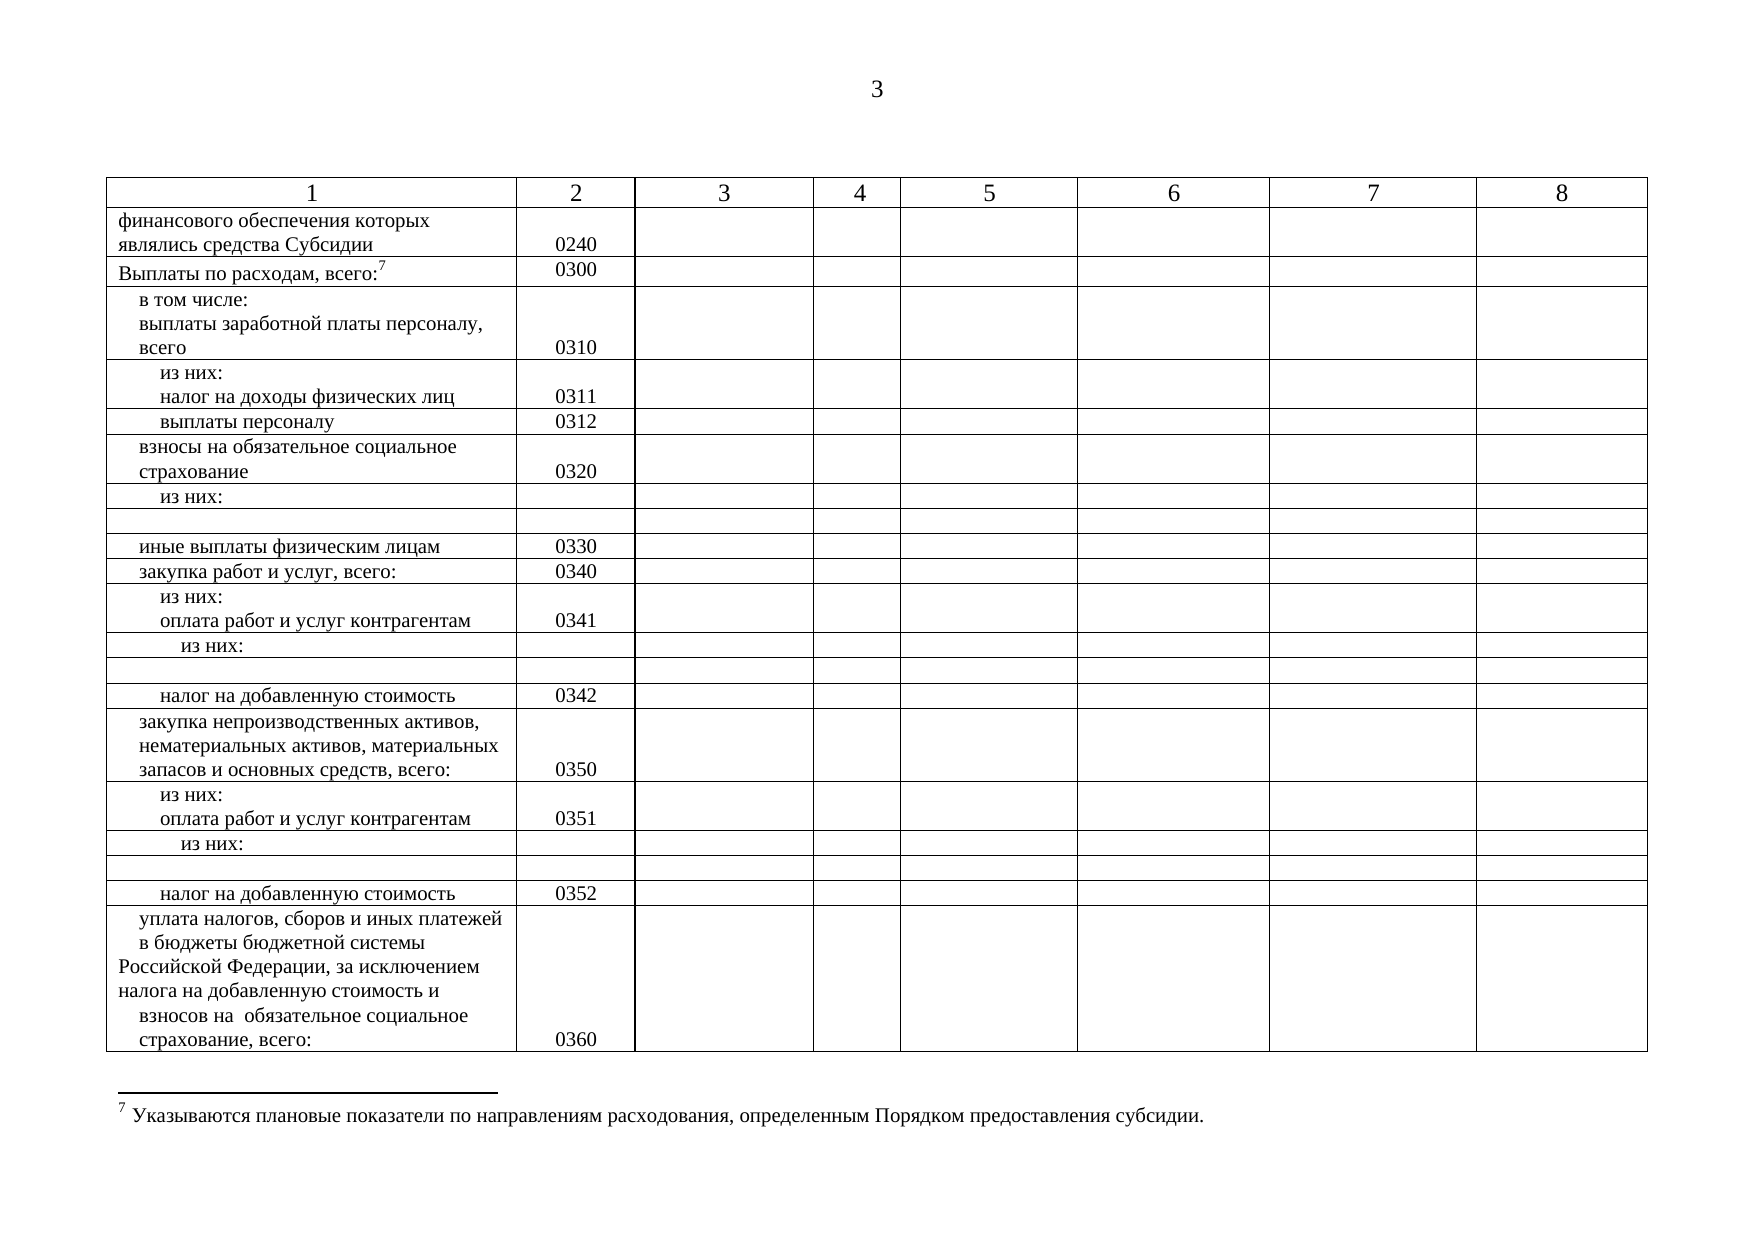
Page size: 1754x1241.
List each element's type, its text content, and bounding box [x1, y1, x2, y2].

table_cell [814, 208, 900, 256]
table_cell [1078, 559, 1269, 583]
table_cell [107, 208, 516, 256]
table_cell [107, 856, 516, 880]
table_cell [1477, 509, 1647, 533]
table_header 8 [1477, 178, 1647, 207]
table_cell 0341 [517, 584, 634, 632]
table_cell [1270, 435, 1476, 483]
table_cell [901, 484, 1077, 508]
table_cell [1270, 831, 1476, 855]
table_cell [1477, 856, 1647, 880]
table_cell [901, 906, 1077, 1051]
table_cell [1270, 534, 1476, 558]
table_cell [517, 831, 634, 855]
table_cell [1270, 684, 1476, 707]
table_cell [517, 856, 634, 880]
table_cell [636, 658, 813, 682]
table_cell [901, 709, 1077, 781]
table_cell [814, 534, 900, 558]
table_cell 0300 [517, 257, 634, 286]
table_cell 0340 [517, 559, 634, 583]
table_cell [1270, 559, 1476, 583]
table_cell [1078, 360, 1269, 408]
table_cell [901, 658, 1077, 682]
table_cell [1078, 856, 1269, 880]
table_cell [636, 287, 813, 359]
table_cell [517, 633, 634, 657]
table_cell [901, 208, 1077, 256]
table_cell [901, 584, 1077, 632]
table_cell [1078, 257, 1269, 286]
table_cell [517, 484, 634, 508]
table_cell [1270, 782, 1476, 830]
table_cell [636, 559, 813, 583]
table_cell [901, 633, 1077, 657]
table_cell [814, 906, 900, 1051]
table_header 1 [107, 178, 516, 207]
table_cell [1270, 584, 1476, 632]
table_cell [814, 831, 900, 855]
table_cell [814, 484, 900, 508]
table_cell 0330 [517, 534, 634, 558]
table_cell [636, 584, 813, 632]
table_cell 0342 [517, 684, 634, 707]
table_header 7 [1270, 178, 1476, 207]
table_cell [107, 658, 516, 682]
table_cell [814, 584, 900, 632]
table_cell налог на добавленную стоимость [107, 684, 516, 707]
table_cell иные выплаты физическим лицам [107, 534, 516, 558]
table_header 2 [517, 178, 634, 207]
table_cell [1078, 782, 1269, 830]
table_cell [814, 633, 900, 657]
table_header 5 [901, 178, 1077, 207]
table_cell [1477, 584, 1647, 632]
table_cell закупка непроизводственных активов, нематериальных активов, материальных запасов и основных средств, всего: [107, 709, 516, 781]
table_cell [1078, 684, 1269, 707]
table_cell [107, 509, 516, 533]
table_cell [1078, 584, 1269, 632]
table_cell [1477, 435, 1647, 483]
table_cell [1270, 658, 1476, 682]
table_cell [517, 509, 634, 533]
table_cell 0240 [517, 208, 634, 256]
table_cell [1078, 658, 1269, 682]
table_cell [636, 633, 813, 657]
table_cell [901, 409, 1077, 433]
table_cell [636, 409, 813, 433]
table_cell [1078, 208, 1269, 256]
table_cell [636, 831, 813, 855]
table_cell [901, 831, 1077, 855]
table_cell 0360 [517, 906, 634, 1051]
table_cell [1477, 684, 1647, 707]
table_cell 0351 [517, 782, 634, 830]
table_header 4 [814, 178, 900, 207]
table_cell [636, 509, 813, 533]
table_cell [1078, 709, 1269, 781]
table_cell [636, 856, 813, 880]
table_cell [1477, 208, 1647, 256]
table_cell [901, 287, 1077, 359]
table_cell [1477, 831, 1647, 855]
table_cell уплата налогов, сборов и иных платежей в бюджеты бюджетной системы Российской Федерации, за исключением налога на добавленную стоимость и взносов на обязательное социальное страхование, всего: [107, 906, 516, 1051]
table_cell [814, 435, 900, 483]
table_cell [814, 709, 900, 781]
table_cell 0312 [517, 409, 634, 433]
table_cell [901, 360, 1077, 408]
table_cell в том числе: выплаты заработной платы персоналу, всего [107, 287, 516, 359]
table_cell [1270, 287, 1476, 359]
table_cell [1078, 906, 1269, 1051]
table_cell [901, 684, 1077, 707]
table_cell [1270, 360, 1476, 408]
table_cell [1270, 484, 1476, 508]
table_cell [814, 856, 900, 880]
table_cell [636, 709, 813, 781]
table_cell 0320 [517, 435, 634, 483]
table_cell [1078, 831, 1269, 855]
table_cell [1270, 633, 1476, 657]
table_cell [636, 257, 813, 286]
table_cell [1477, 257, 1647, 286]
table_cell [1078, 409, 1269, 433]
table_cell [814, 684, 900, 707]
table_cell [1477, 633, 1647, 657]
table_cell [517, 658, 634, 682]
table_cell [901, 435, 1077, 483]
table_cell [1477, 534, 1647, 558]
table_cell [1078, 509, 1269, 533]
table_cell [1270, 881, 1476, 905]
table_cell [1477, 287, 1647, 359]
table_cell [814, 409, 900, 433]
table_cell из них: [107, 831, 516, 855]
table_cell [1477, 881, 1647, 905]
table_cell выплаты персоналу [107, 409, 516, 433]
table_cell [1078, 484, 1269, 508]
table_cell [814, 509, 900, 533]
table_cell [814, 360, 900, 408]
table_cell [1078, 881, 1269, 905]
table_cell [1477, 484, 1647, 508]
table_cell [636, 435, 813, 483]
table_header 3 [636, 178, 813, 207]
table_cell [814, 257, 900, 286]
table_cell 0350 [517, 709, 634, 781]
table_cell [1270, 409, 1476, 433]
table_cell [1270, 856, 1476, 880]
table_cell [814, 658, 900, 682]
table_cell из них: [107, 633, 516, 657]
table_cell [1270, 257, 1476, 286]
table_cell [901, 881, 1077, 905]
table_cell [901, 856, 1077, 880]
table_cell взносы на обязательное социальное страхование [107, 435, 516, 483]
table_cell из них: налог на доходы физических лиц [107, 360, 516, 408]
table_cell [636, 684, 813, 707]
table_cell [636, 782, 813, 830]
table_cell [901, 509, 1077, 533]
table_header 6 [1078, 178, 1269, 207]
table_cell [1477, 658, 1647, 682]
table_cell 0352 [517, 881, 634, 905]
table_cell [1477, 409, 1647, 433]
table_cell [1477, 360, 1647, 408]
table_cell [901, 534, 1077, 558]
table_cell из них: [107, 484, 516, 508]
table_cell [1477, 782, 1647, 830]
table_cell [1270, 906, 1476, 1051]
table_cell [1078, 435, 1269, 483]
table_cell [1078, 534, 1269, 558]
table_cell закупка работ и услуг, всего: [107, 559, 516, 583]
table_cell [636, 208, 813, 256]
table_cell [1477, 906, 1647, 1051]
table_cell [636, 906, 813, 1051]
table_cell [1270, 709, 1476, 781]
table_cell [1270, 509, 1476, 533]
table_cell [1477, 559, 1647, 583]
table_cell [636, 360, 813, 408]
table_cell [636, 881, 813, 905]
table_cell налог на добавленную стоимость [107, 881, 516, 905]
table_cell [1270, 208, 1476, 256]
table_cell [901, 257, 1077, 286]
table_cell [901, 782, 1077, 830]
table_cell 0311 [517, 360, 634, 408]
table_cell 0310 [517, 287, 634, 359]
table_cell [1078, 287, 1269, 359]
table_cell [814, 782, 900, 830]
table_cell [814, 881, 900, 905]
table_cell [1078, 633, 1269, 657]
table_cell Выплаты по расходам, всего: [107, 257, 516, 286]
table_cell из них: оплата работ и услуг контрагентам [107, 584, 516, 632]
table_cell [636, 534, 813, 558]
table_cell [636, 484, 813, 508]
table_cell [1477, 709, 1647, 781]
table_cell из них: оплата работ и услуг контрагентам [107, 782, 516, 830]
table_cell [901, 559, 1077, 583]
table_cell [814, 559, 900, 583]
table_cell [814, 287, 900, 359]
